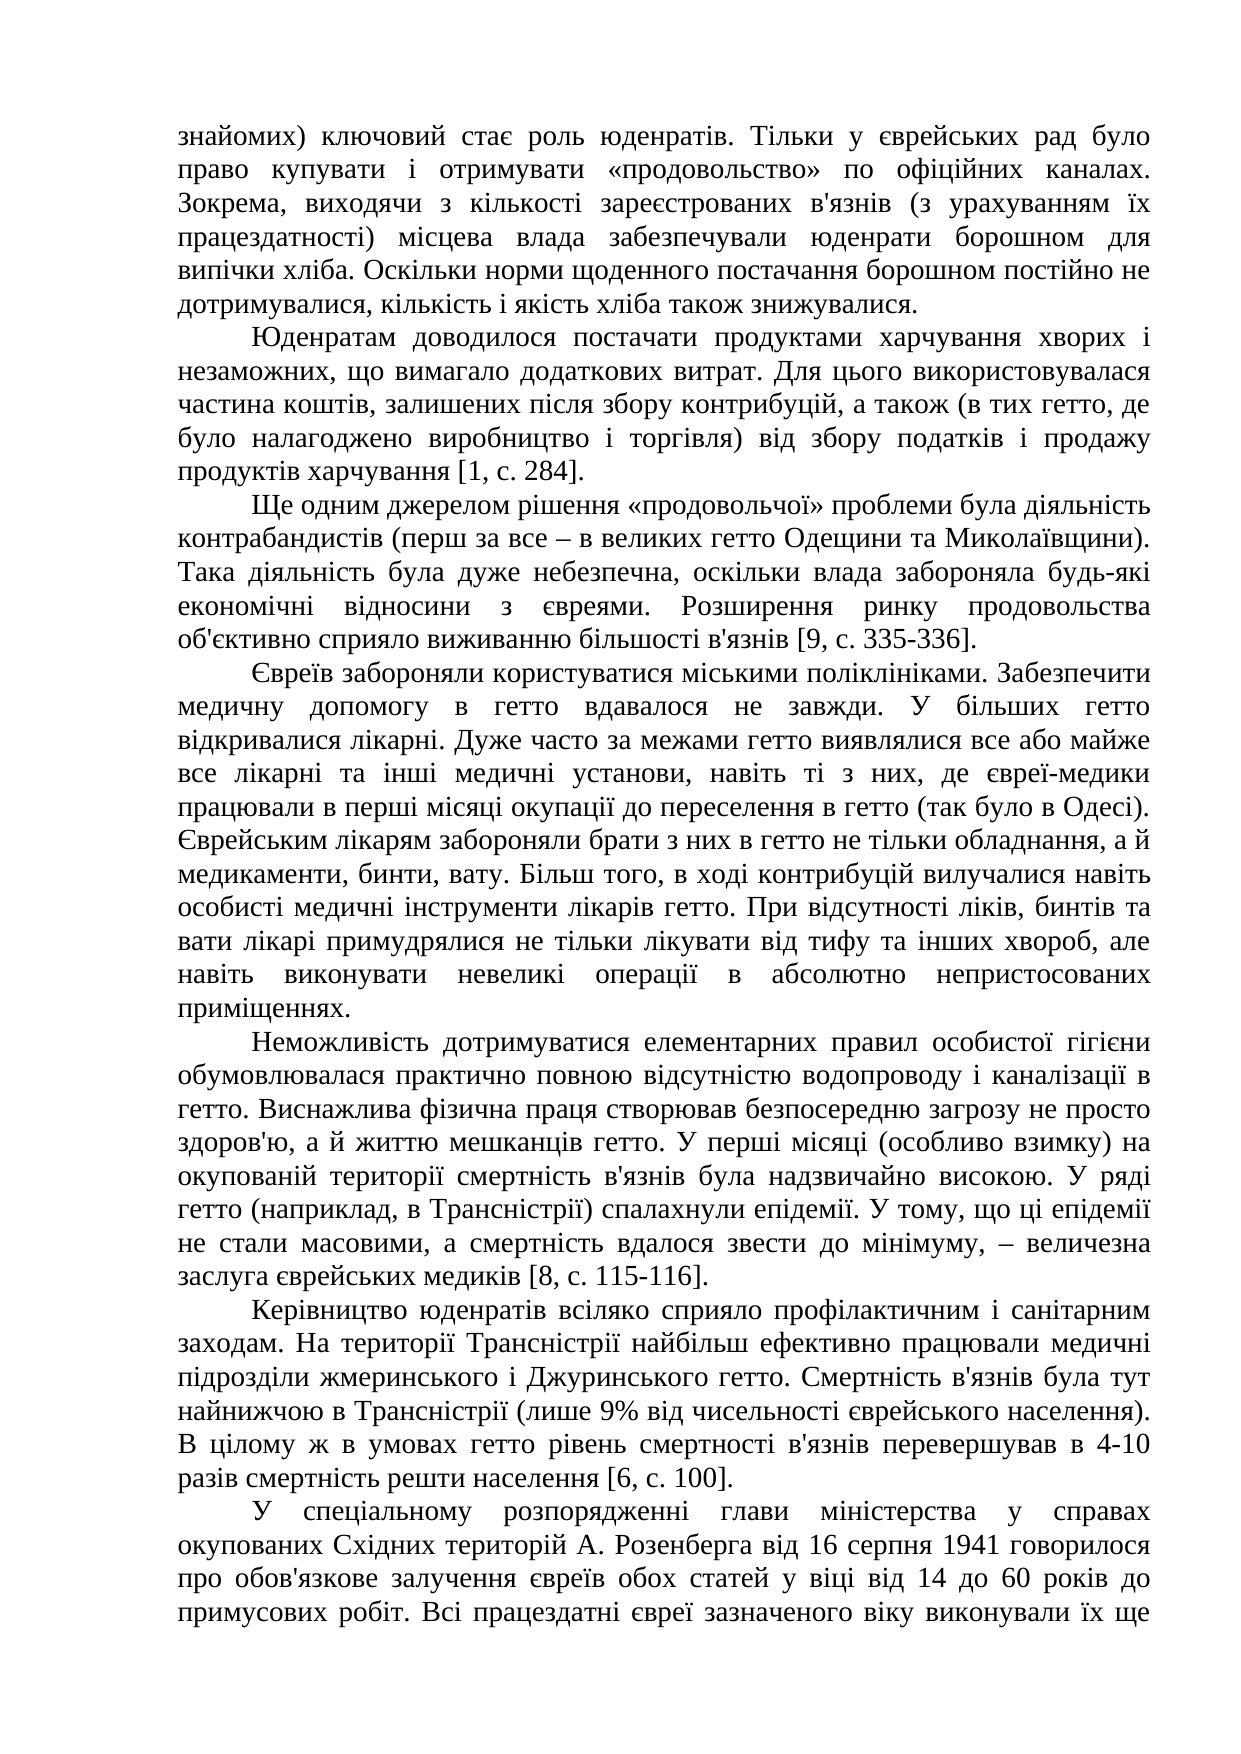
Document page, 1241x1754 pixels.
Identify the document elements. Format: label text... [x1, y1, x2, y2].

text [177, 118, 1152, 319]
text Юденратам доводилося постачати продуктами харчування хворих і незаможних, що вимагало додаткових витрат. Для цього використовувалася частина коштів, залишених після збору контрибуцій, а також (в тих гетто, де було налагоджено виробництво і торгівля) від збору податків і продажу продуктів харчування [1, с. 284]. [177, 319, 1152, 487]
text Євреїв забороняли користуватися міськими поліклініками. Забезпечити медичну допомогу в гетто вдавалося не завжди. У більших гетто відкривалися лікарні. Дуже часто за межами гетто виявлялися все або майже все лікарні та інші медичні установи, навіть ті з них, де євреї-медики працювали в перші місяці окупації до переселення в гетто (так було в Одесі). Єврейським лікарям забороняли брати з них в гетто не тільки обладнання, а й медикаменти, бинти, вату. Більш того, в ході контрибуцій вилучалися навіть особисті медичні інструменти лікарів гетто. При відсутності ліків, бинтів та вати лікарі примудрялися не тільки лікувати від тифу та інших хвороб, але навіть виконувати невеликі операції в абсолютно непристосованих приміщеннях. [177, 655, 1152, 1024]
text Ще одним джерелом рішення «продовольчої» проблеми була діяльність контрабандистів (перш за все – в великих гетто Одещини та Миколаївщини). Така діяльність була дуже небезпечна, оскільки влада забороняла будь-які економічні відносини з євреями. Розширення ринку продовольства об'єктивно сприяло виживанню більшості в'язнів [9, с. 335-336]. [177, 487, 1152, 655]
text Неможливість дотримуватися елементарних правил особистої гігієни обумовлювалася практично повною відсутністю водопроводу і каналізації в гетто. Виснажлива фізична праця створював безпосередню загрозу не просто здоров'ю, а й життю мешканців гетто. У перші місяці (особливо взимку) на окупованій території смертність в'язнів була надзвичайно високою. У ряді гетто (наприклад, в Трансністрії) спалахнули епідемії. У тому, що ці епідемії не стали масовими, а смертність вдалося звести до мінімуму, – величезна заслуга єврейських медиків [8, с. 115-116]. [177, 1024, 1152, 1292]
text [177, 1493, 1152, 1627]
text Керівництво юденратів всіляко сприяло профілактичним і санітарним заходам. На території Трансністрії найбільш ефективно працювали медичні підрозділи жмеринського і Джуринського гетто. Смертність в'язнів була тут найнижчою в Трансністрії (лише 9% від чисельності єврейського населення). В цілому ж в умовах гетто рівень смертності в'язнів перевершував в 4-10 разів смертність решти населення [6, с. 100]. [177, 1292, 1152, 1493]
